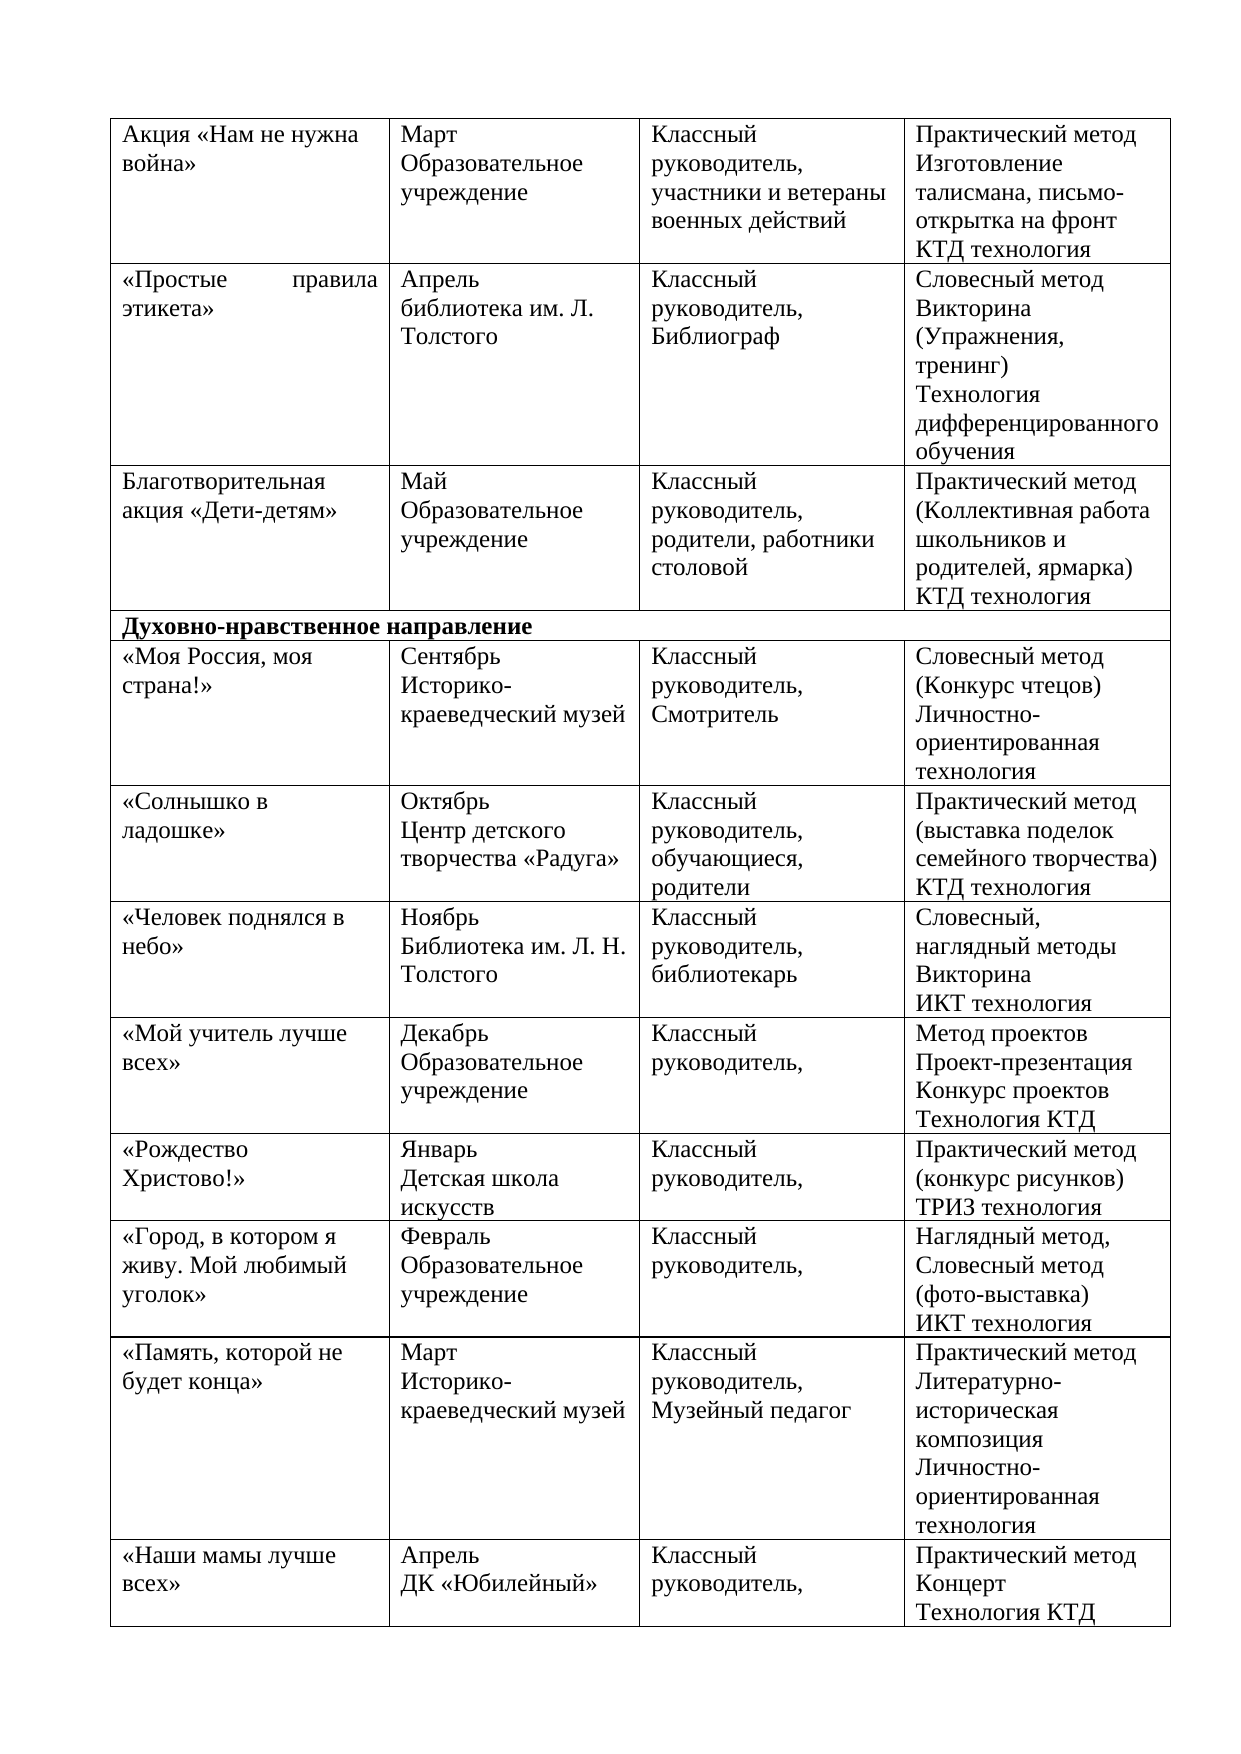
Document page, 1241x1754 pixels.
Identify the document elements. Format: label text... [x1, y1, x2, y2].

table_cell «Город, в котором я живу. Мой любимый уголок» [111, 1221, 389, 1336]
table_cell «Память, которой не будет конца» [111, 1338, 389, 1539]
table_cell Классный руководитель, участники и ветераны военных действий [640, 119, 904, 263]
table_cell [390, 1540, 639, 1626]
table_cell Классный руководитель, [640, 1221, 904, 1336]
table_cell Практический метод Литературно-историческая композиция Личностно-ориентированная технология [905, 1338, 1170, 1539]
table_cell Классный руководитель, [640, 1018, 904, 1133]
table_cell Метод проектов Проект-презентация Конкурс проектов Технология КТД [905, 1018, 1170, 1133]
table_cell Февраль Образовательное учреждение [390, 1221, 639, 1336]
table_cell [905, 1540, 1170, 1626]
table_cell «Солнышко в ладошке» [111, 786, 389, 901]
table_cell «Моя Россия, моя страна!» [111, 641, 389, 785]
table_cell «Простые правила этикета» [111, 264, 389, 465]
table_cell Май Образовательное учреждение [390, 466, 639, 610]
table_cell «Рождество Христово!» [111, 1134, 389, 1220]
table_cell Классный руководитель, Музейный педагог [640, 1338, 904, 1539]
table_cell Сентябрь Историко-краеведческий музей [390, 641, 639, 785]
table_cell Практический метод (Коллективная работа школьников и родителей, ярмарка) КТД технология [905, 466, 1170, 610]
table_cell Словесный, наглядный методы Викторина ИКТ технология [905, 902, 1170, 1017]
table_cell Словесный метод Викторина (Упражнения, тренинг) Технология дифференцированного обучения [905, 264, 1170, 465]
table_cell Духовно-нравственное направление [111, 611, 1170, 640]
table_cell Классный руководитель, библиотекарь [640, 902, 904, 1017]
table_cell Октябрь Центр детского творчества «Радуга» [390, 786, 639, 901]
table_cell Классный руководитель, [640, 1134, 904, 1220]
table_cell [111, 1540, 389, 1626]
table_cell Март Историко-краеведческий музей [390, 1338, 639, 1539]
table_cell Наглядный метод, Словесный метод (фото-выставка) ИКТ технология [905, 1221, 1170, 1336]
table_cell «Человек поднялся в небо» [111, 902, 389, 1017]
table_cell Декабрь Образовательное учреждение [390, 1018, 639, 1133]
table_cell Март Образовательное учреждение [390, 119, 639, 263]
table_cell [640, 1540, 904, 1626]
table_cell Благотворительная акция «Дети-детям» [111, 466, 389, 610]
table_cell Ноябрь Библиотека им. Л. Н. Толстого [390, 902, 639, 1017]
table_cell Акция «Нам не нужна война» [111, 119, 389, 263]
table_cell Классный руководитель, обучающиеся, родители [640, 786, 904, 901]
table_cell Словесный метод (Конкурс чтецов) Личностно-ориентированная технология [905, 641, 1170, 785]
table_cell Классный руководитель, Смотритель [640, 641, 904, 785]
table_cell Классный руководитель, Библиограф [640, 264, 904, 465]
table_cell Практический метод Изготовление талисмана, письмо-открытка на фронт КТД технология [905, 119, 1170, 263]
table_cell Классный руководитель, родители, работники столовой [640, 466, 904, 610]
table_cell Практический метод (выставка поделок семейного творчества) КТД технология [905, 786, 1170, 901]
table_cell Январь Детская школа искусств [390, 1134, 639, 1220]
table_cell Апрель библиотека им. Л. Толстого [390, 264, 639, 465]
table_cell Практический метод (конкурс рисунков) ТРИЗ технология [905, 1134, 1170, 1220]
table_cell «Мой учитель лучше всех» [111, 1018, 389, 1133]
